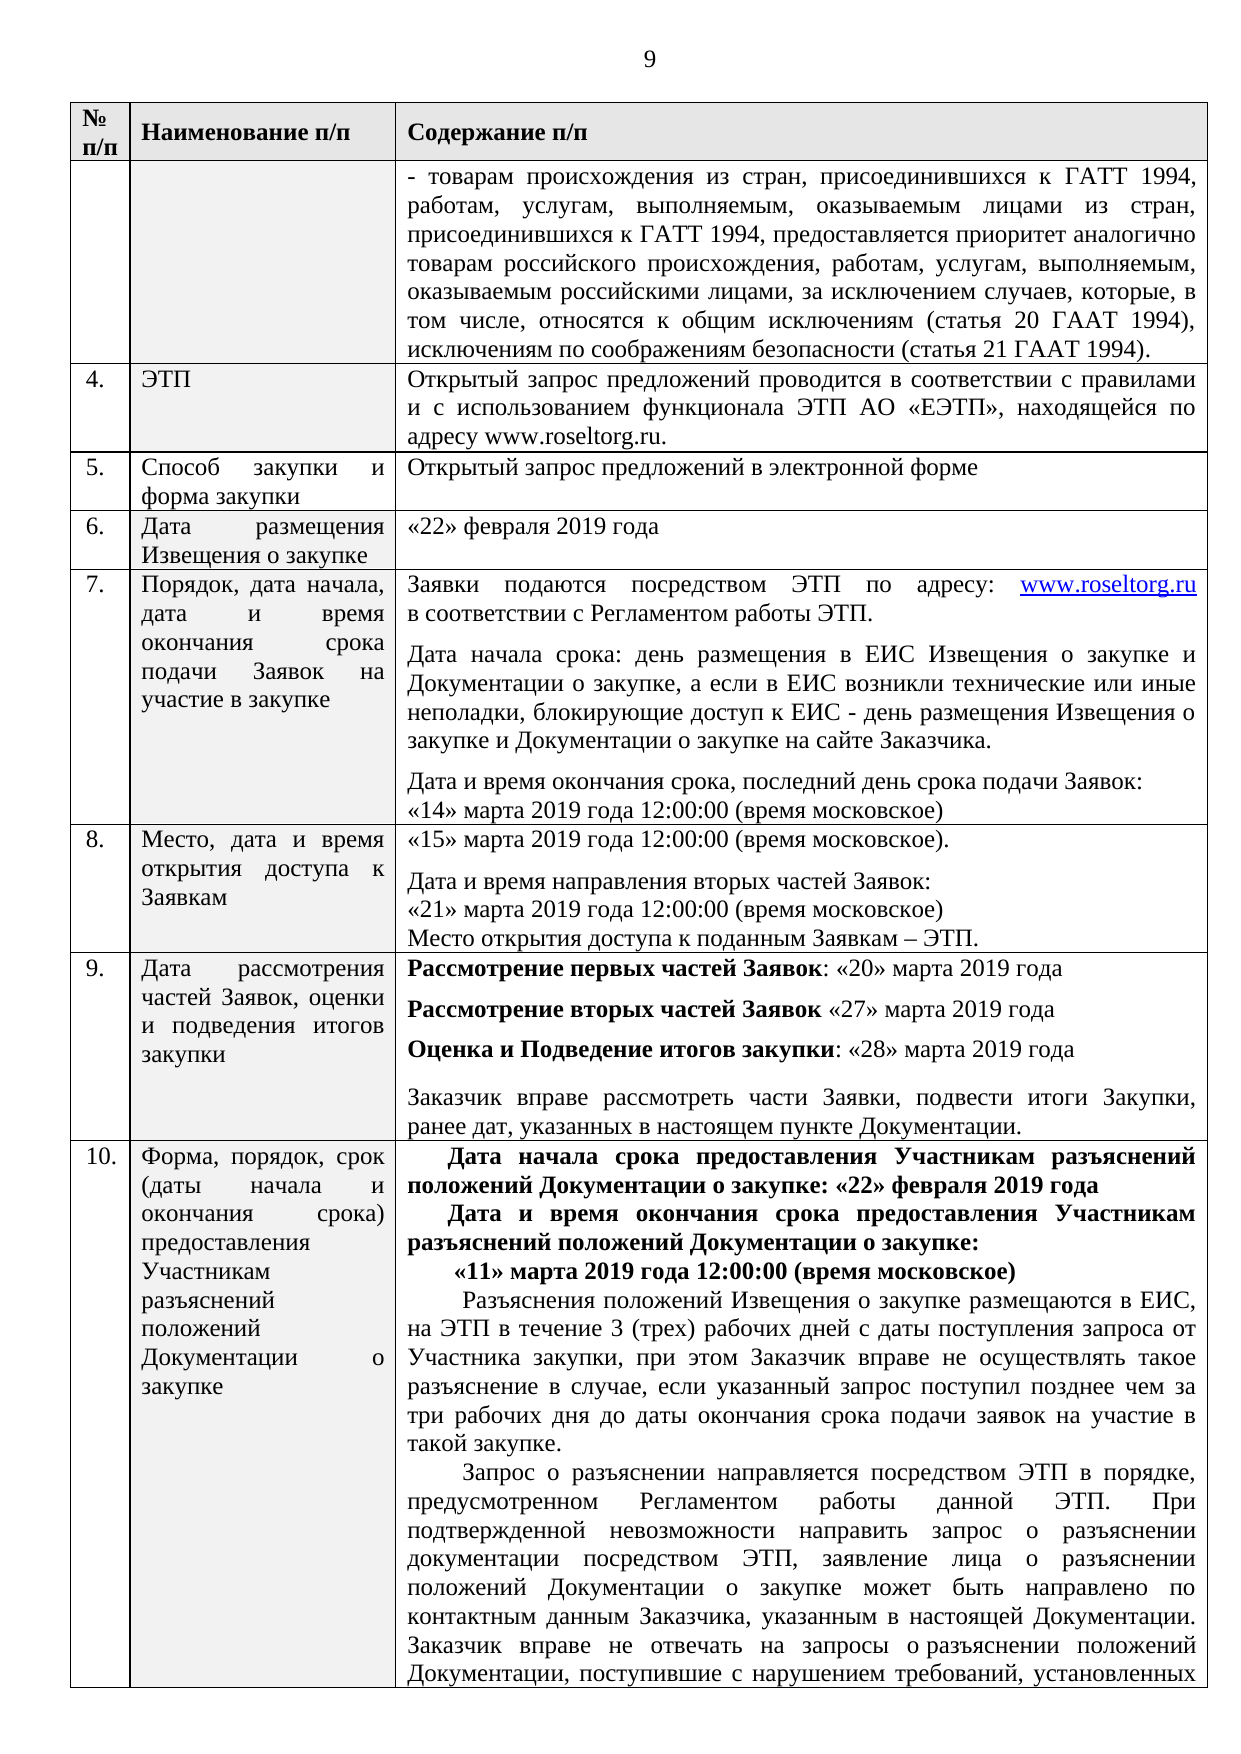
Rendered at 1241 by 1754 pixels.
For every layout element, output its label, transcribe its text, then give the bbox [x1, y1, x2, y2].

table_cell Рассмотрение первых частей Заявок: Рассмотрение вторых частей Заявок Оценка и Подведение итогов закупки: Заказчик вправе рассмотреть части Заявки, подвести итоги Закупки, ранее дат, указанных в настоящем пункте Документации. [396, 953, 1207, 1140]
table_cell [131, 161, 395, 363]
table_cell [396, 1141, 1207, 1687]
table_cell 12:00:00 (время московское). Дата и время направления вторых частей Заявок: 12:00:00 (время московское) Место открытия доступа к поданным Заявкам – ЭТП. [396, 825, 1207, 952]
table_cell [396, 511, 1207, 568]
table_cell Место, дата и время открытия доступа к Заявкам [131, 825, 395, 952]
table_cell Открытый запрос предложений в электронной форме [396, 453, 1207, 510]
table_cell Дата рассмотрения частей Заявок, оценки и подведения итогов закупки [131, 953, 395, 1140]
table_cell Заявки подаются посредством ЭТП по адресу: www.roseltorg.ru в соответствии с Регламентом работы ЭТП. Дата начала срока: день размещения в ЕИС Извещения о закупке и Документации о закупке, а если в ЕИС возникли технические или иные неполадки, блокирующие доступ к ЕИС - день размещения Извещения о закупке и Документации о закупке на сайте Заказчика. Дата и время окончания срока, последний день срока подачи Заявок: 12:00:00 (время московское) [396, 570, 1207, 823]
table_cell [71, 1141, 129, 1687]
table_cell [71, 161, 129, 363]
table_cell Порядок, дата начала, дата и время окончания срока подачи Заявок на участие в закупке [131, 570, 395, 823]
table_cell [71, 511, 129, 568]
table_header Содержание п/п [396, 103, 1207, 160]
table_cell [71, 825, 129, 952]
table_cell Дата размещения Извещения о закупке [131, 511, 395, 568]
table_cell ЭТП [131, 364, 395, 451]
table_cell [71, 570, 129, 823]
table_cell [71, 364, 129, 451]
table_cell Способ закупки и форма закупки [131, 453, 395, 510]
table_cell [396, 161, 1207, 363]
table_header Наименование п/п [131, 103, 395, 160]
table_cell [131, 1141, 395, 1687]
table_cell Открытый запрос предложений проводится в соответствии с правилами и с использованием функционала ЭТП АО «ЕЭТП», находящейся по адресу www.roseltorg.ru. [396, 364, 1207, 451]
table_header № п/п [71, 103, 129, 160]
table_cell [71, 953, 129, 1140]
table_cell [71, 453, 129, 510]
